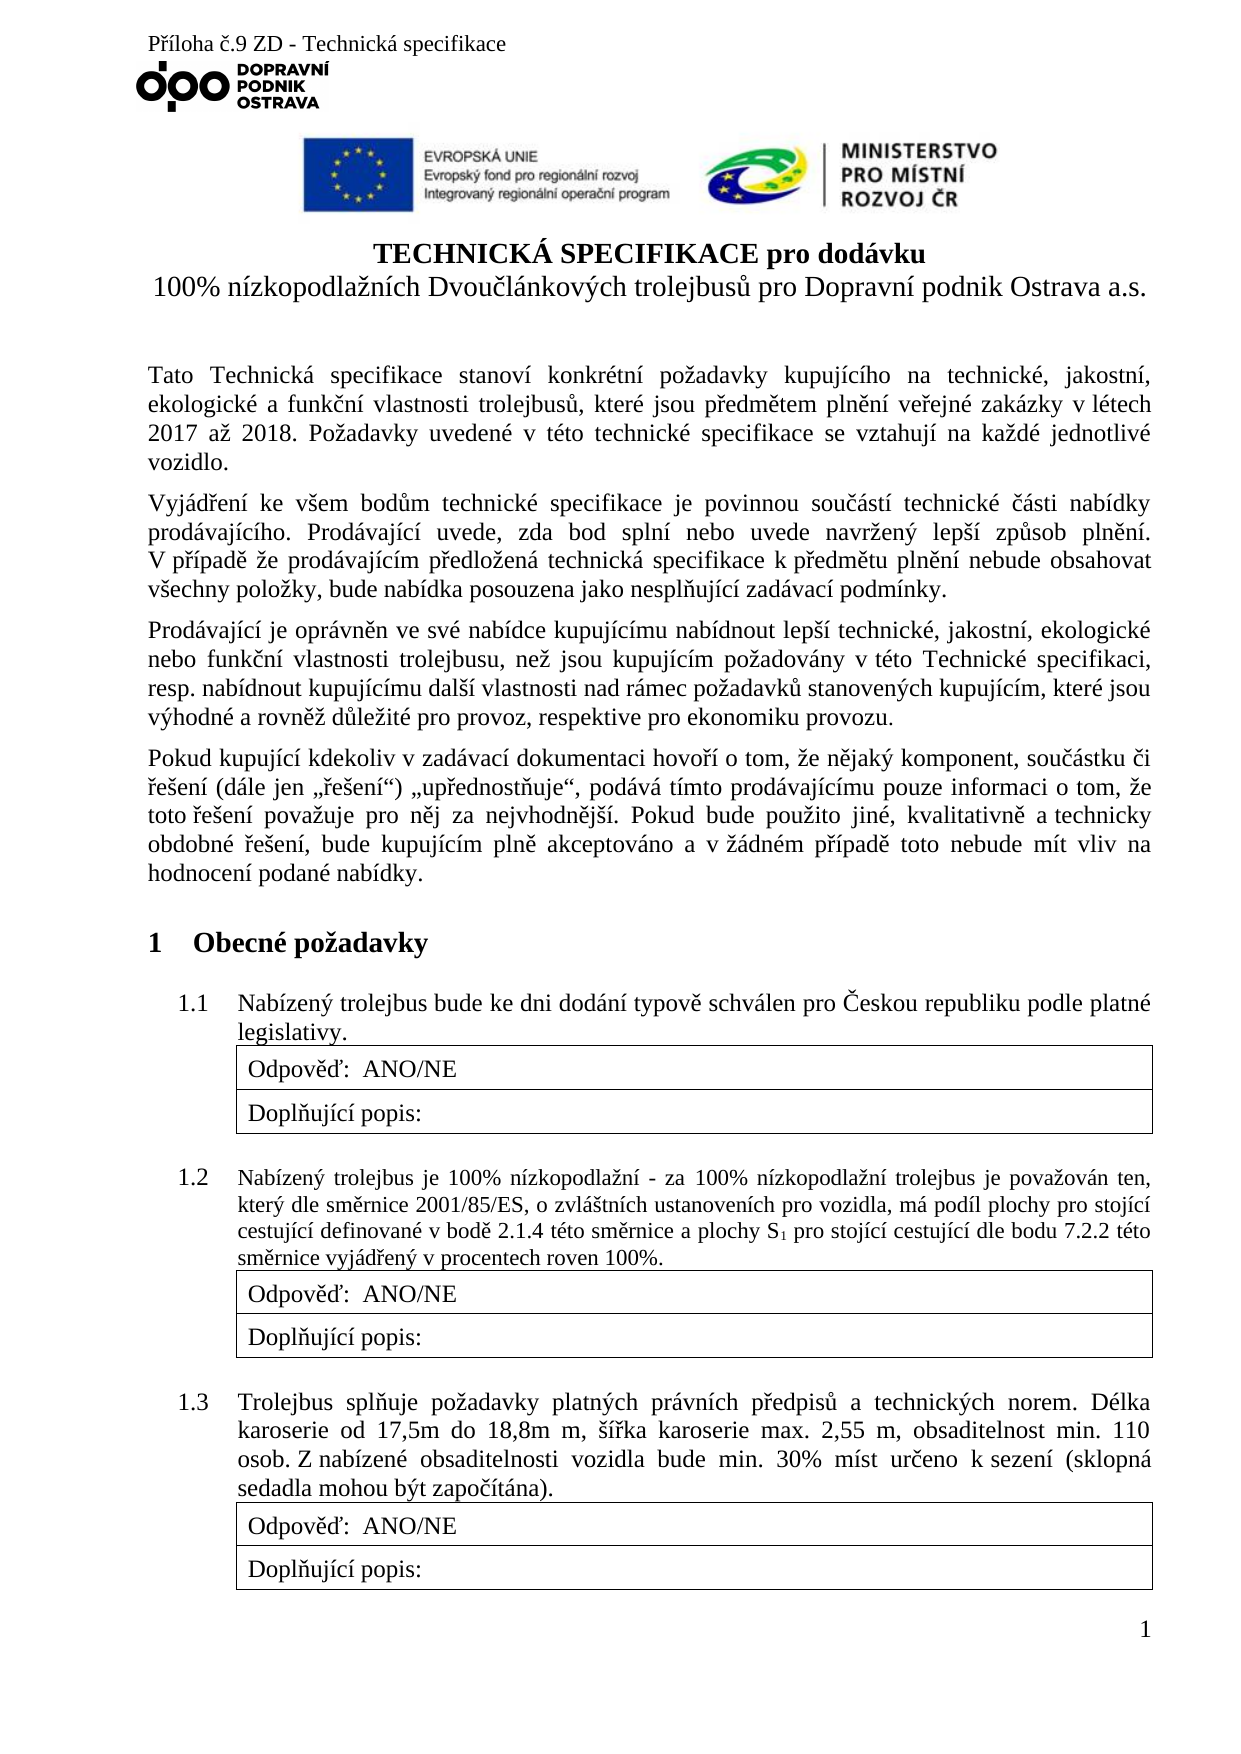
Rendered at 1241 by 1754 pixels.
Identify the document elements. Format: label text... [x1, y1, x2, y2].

list Nabízený trolejbus je 100% nízkopodlažní - za 100% nízkopodlažní trolejbus je považován ten, který dle směrnice 2001/85/ES, o zvláštních ustanoveních pro vozidla, má podíl plochy pro stojící cestující definované v bodě 2.1.4 této směrnice a plochy S1 pro stojící cestující dle bodu 7.2.2 této směrnice vyjádřený v procentech roven 100%. [177, 1162, 1152, 1270]
table_header Odpověď: ANO/NE [237, 1271, 1152, 1313]
table_cell Doplňující popis: [237, 1546, 1152, 1589]
text TECHNICKÁ SPECIFIKACE pro dodávku [148, 236, 1152, 269]
subtitle 100% nízkopodlažních Dvoučlánkových trolejbusů pro Dopravní podnik Ostrava a.s. [148, 269, 1152, 303]
list Nabízený trolejbus bude ke dni dodání typově schválen pro Českou republiku podle platné legislativy. [177, 988, 1152, 1045]
table_cell Doplňující popis: [237, 1314, 1152, 1357]
text Prodávající je oprávněn ve své nabídce kupujícímu nabídnout lepší technické, jakostní, ekologické nebo funkční vlastnosti trolejbusu, než jsou kupujícím požadovány v této Technické specifikaci, resp. nabídnout kupujícímu další vlastnosti nad rámec požadavků stanovených kupujícím, které jsou výhodné a rovněž důležité pro provoz, respektive pro ekonomiku provozu. [148, 616, 1152, 731]
text Vyjádření ke všem bodům technické specifikace je povinnou součástí technické části nabídky prodávajícího. Prodávající uvede, zda bod splní nebo uvede navržený lepší způsob plnění. V případě že prodávajícím předložená technická specifikace k předmětu plnění nebude obsahovat všechny položky, bude nabídka posouzena jako nesplňující zadávací podmínky. [148, 488, 1152, 603]
table_cell Doplňující popis: [237, 1090, 1152, 1132]
table_header Odpověď: ANO/NE [237, 1046, 1152, 1089]
picture [136, 61, 330, 112]
table_header Odpověď: ANO/NE [237, 1503, 1152, 1545]
subtitle Obecné požadavky [148, 926, 1152, 959]
picture [279, 113, 1020, 236]
text Tato Technická specifikace stanoví konkrétní požadavky kupujícího na technické, jakostní, ekologické a funkční vlastnosti trolejbusů, které jsou předmětem plnění veřejné zakázky v létech 2017 až 2018. Požadavky uvedené v této technické specifikace se vztahují na každé jednotlivé vozidlo. [148, 361, 1152, 476]
text Pokud kupující kdekoliv v zadávací dokumentaci hovoří o tom, že nějaký komponent, součástku či řešení (dále jen „řešení“) „upřednostňuje“, podává tímto prodávajícímu pouze informaci o tom, že toto řešení považuje pro něj za nejvhodnější. Pokud bude použito jiné, kvalitativně a technicky obdobné řešení, bude kupujícím plně akceptováno a v žádném případě toto nebude mít vliv na hodnocení podané nabídky. [148, 743, 1152, 887]
list Trolejbus splňuje požadavky platných právních předpisů a technických norem. Délka karoserie od 17,5m do 18,8m m, šířka karoserie max. 2,55 m, obsaditelnost min. 110 osob. Z nabízené obsaditelnosti vozidla bude min. 30% míst určeno k sezení (sklopná sedadla mohou být započítána). [177, 1387, 1152, 1502]
